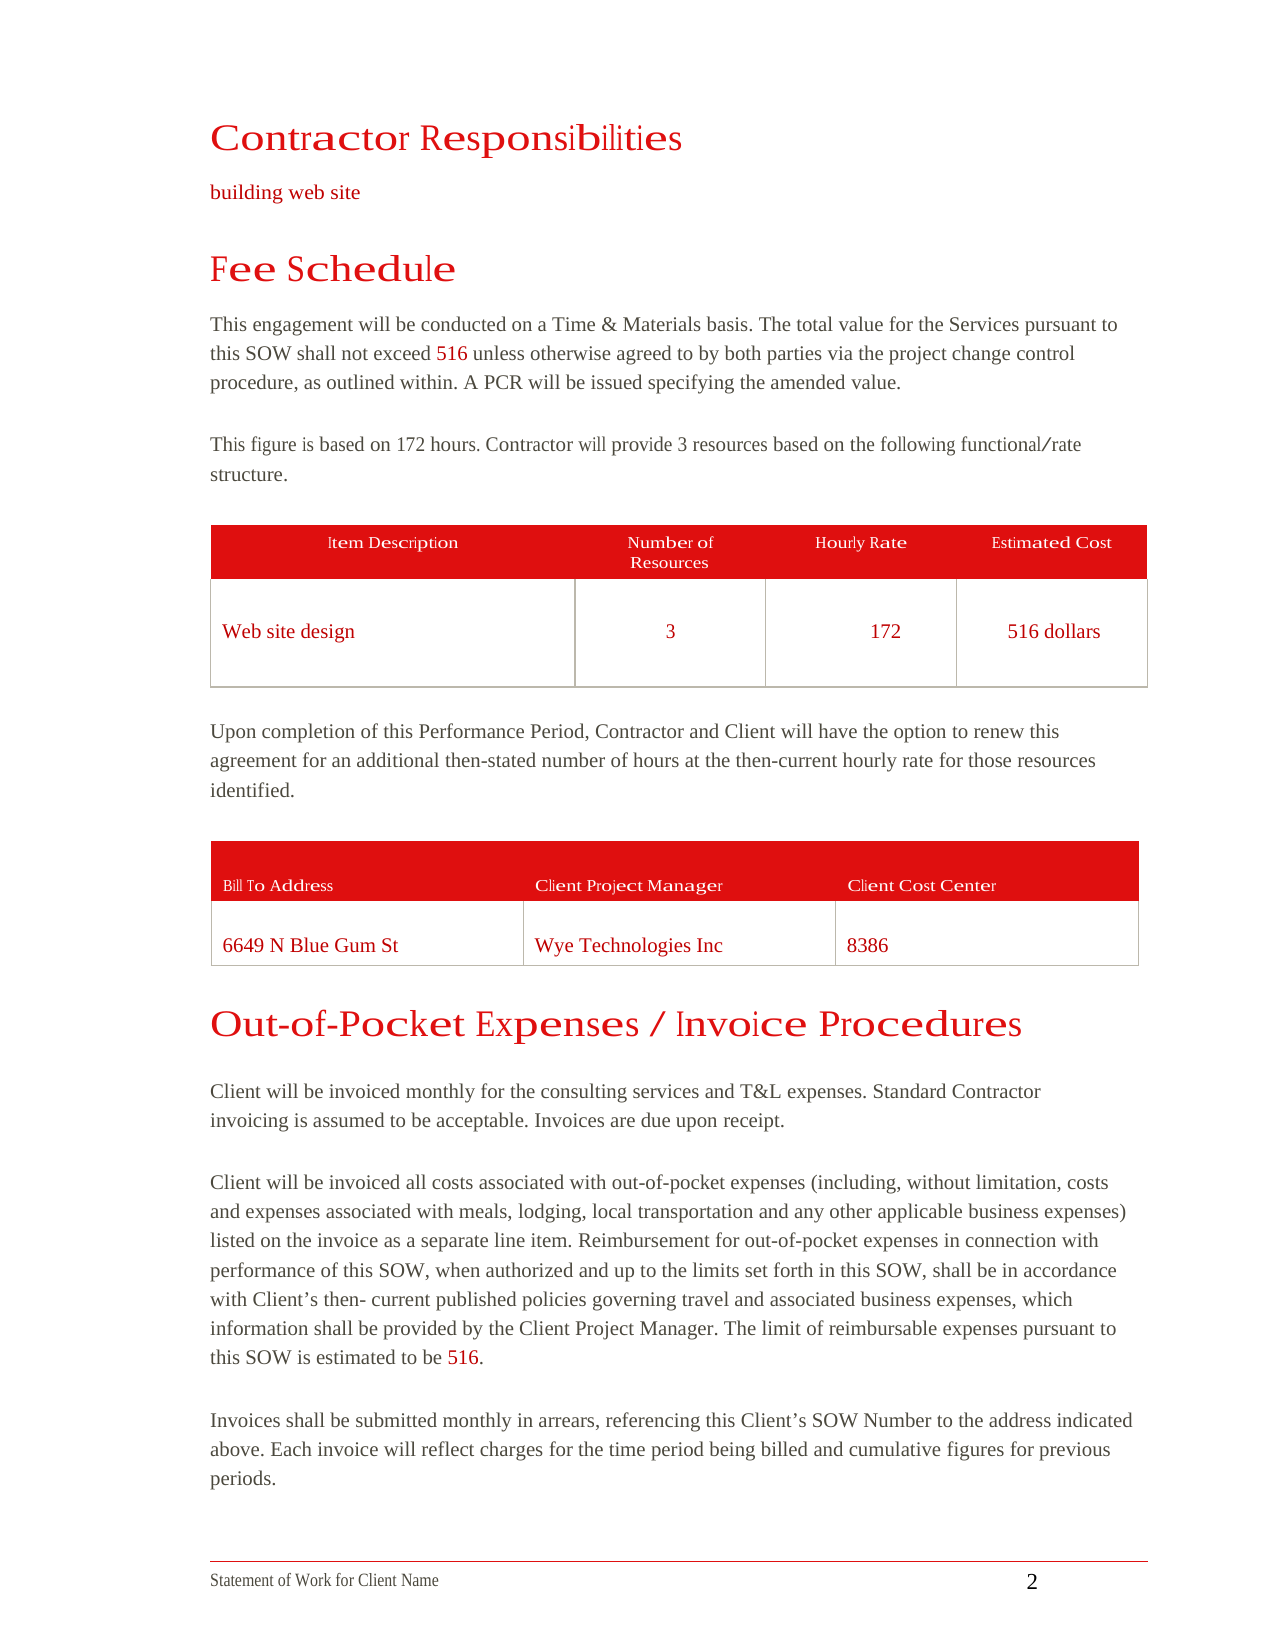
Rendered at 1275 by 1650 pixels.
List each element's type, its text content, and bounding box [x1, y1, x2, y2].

table_cell Wye Technologies Inc [524, 901, 835, 964]
text Upon completion of this Performance Period, Contractor and Client will have the option to renew this agreement for an additional then-stated number of hours at the then-current hourly rate for those resources identified. [210, 719, 1147, 802]
table_cell 8386 [836, 901, 1138, 964]
subtitle Fee Schedule [210, 247, 1275, 290]
text This engagement will be conducted on a Time & Materials basis. The total value for the Services pursuant to this SOW shall not exceed 516 unless otherwise agreed to by both parties via the project change control procedure, as outlined within. A PCR will be issued specifying the amended value. [210, 312, 1124, 394]
text This figure is based on 172 hours. Contractor will provide 3 resources based on the following functional/rate structure. [210, 432, 1124, 486]
text Invoices shall be submitted monthly in arrears, referencing this Client’s SOW Number to the address indicated above. Each invoice will reflect charges for the time period being billed and cumulative figures for previous periods. [210, 1408, 1144, 1490]
subtitle Contractor Responsibilities [210, 115, 1275, 158]
table_cell 516 dollars [957, 579, 1147, 686]
table_cell 3 [576, 579, 765, 686]
table_header Bill To Address Client Project Manager Client Cost Center [211, 841, 1139, 901]
table_cell 6649 N Blue Gum St [212, 901, 523, 964]
text Client will be invoiced monthly for the consulting services and T&L expenses. Standard Contractor invoicing is assumed to be acceptable. Invoices are due upon receipt. [210, 1079, 1107, 1132]
table_cell Web site design [211, 579, 574, 686]
text building web site [210, 180, 1275, 204]
subtitle Out-of-Pocket Expenses / Invoice Procedures [210, 1001, 1275, 1044]
text Client will be invoiced all costs associated with out-of-pocket expenses (including, without limitation, costs and expenses associated with meals, lodging, local transportation and any other applicable business expenses) listed on the invoice as a separate line item. Reimbursement for out-of-pocket expenses in connection with performance of this SOW, when authorized and up to the limits set forth in this SOW, shall be in accordance with Client’s then- current published policies governing travel and associated business expenses, which information shall be provided by the Client Project Manager. The limit of reimbursable expenses pursuant to this SOW is estimated to be 516. [210, 1170, 1128, 1369]
table_cell 172 [766, 579, 956, 686]
table_header Item Description Number of Hourly Rate Estimated Cost Resources [211, 525, 1147, 579]
